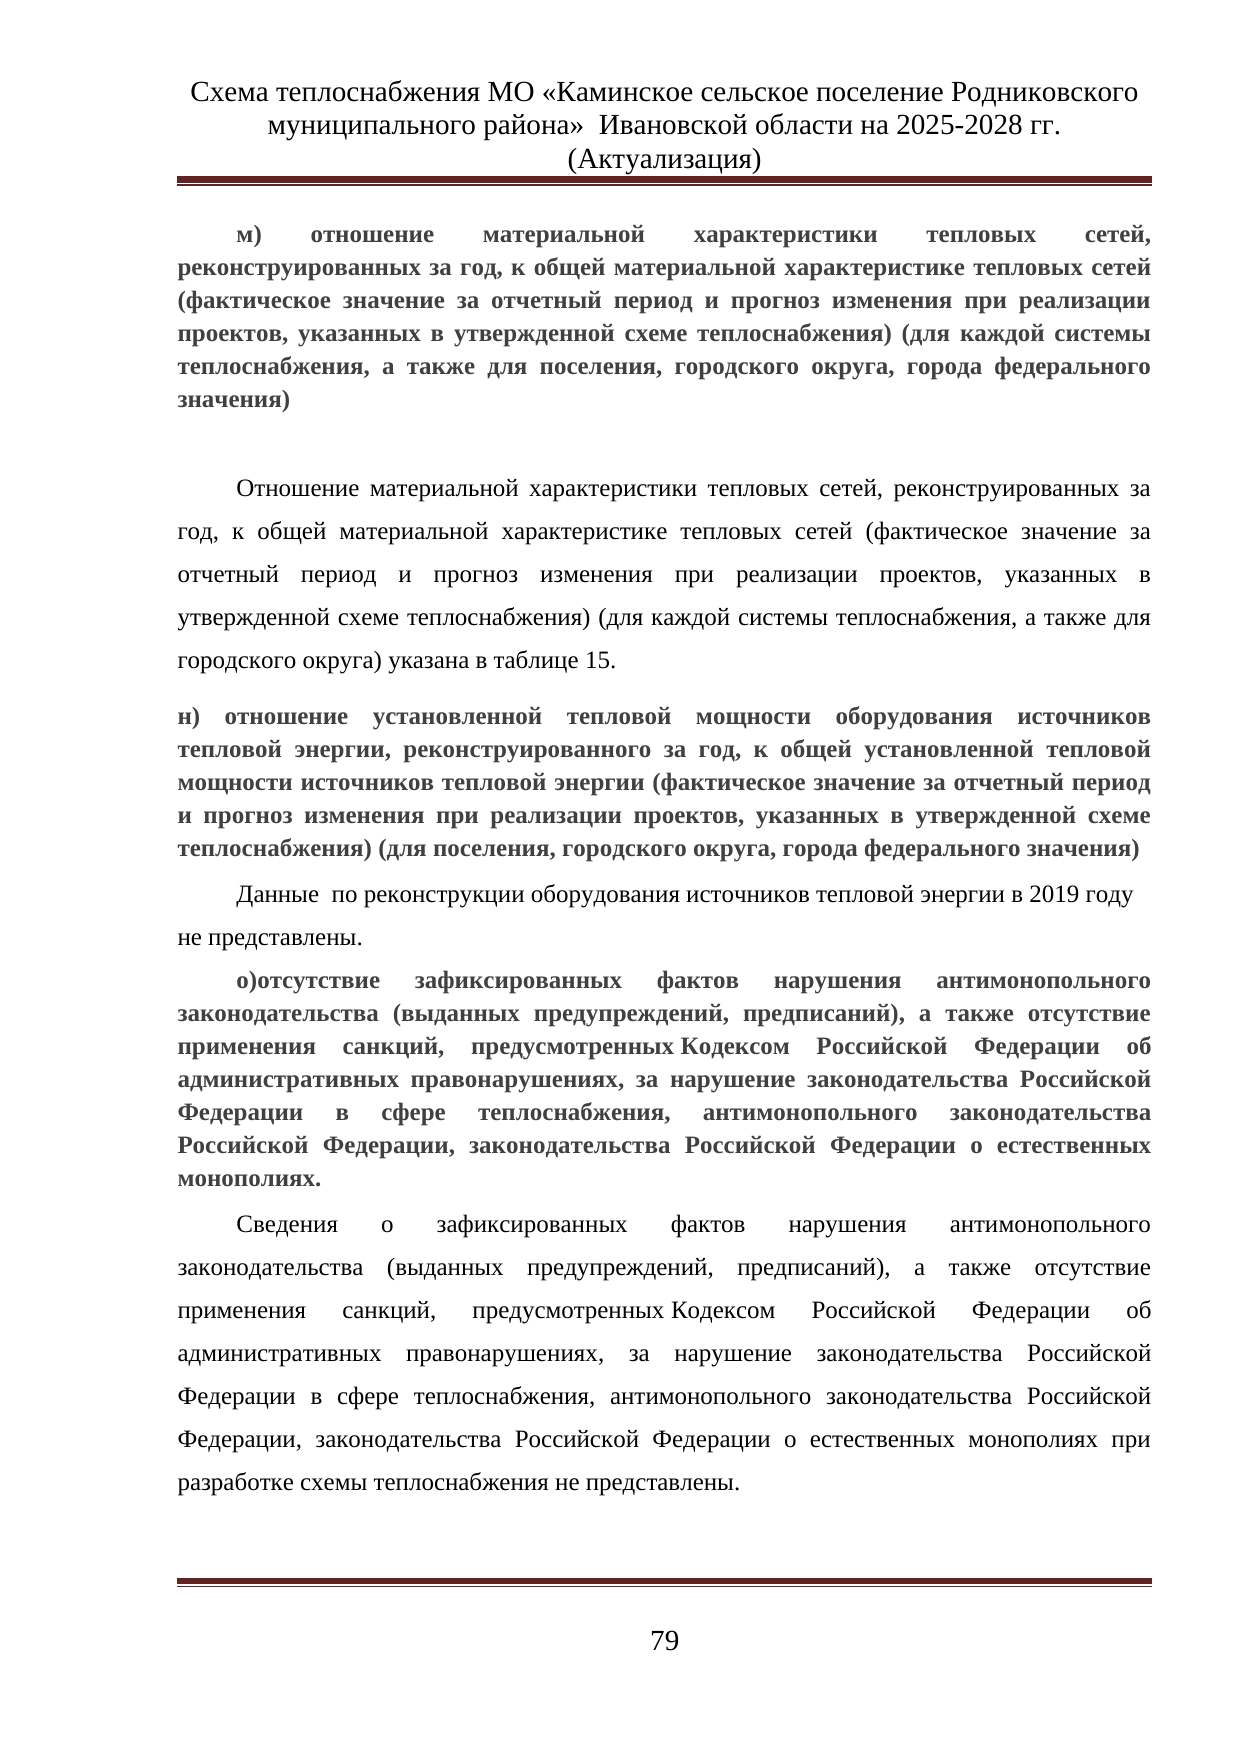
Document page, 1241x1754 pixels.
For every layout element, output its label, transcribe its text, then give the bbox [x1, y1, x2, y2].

text Данные по реконструкции оборудования источников тепловой энергии в 2019 году не представлены. [177, 879, 1152, 951]
subtitle н) отношение установленной тепловой мощности оборудования источников тепловой энергии, реконструированного за год, к общей установленной тепловой мощности источников тепловой энергии (фактическое значение за отчетный период и прогноз изменения при реализации проектов, указанных в утвержденной схеме теплоснабжения) (для поселения, городского округа, города федерального значения) [177, 701, 1152, 862]
subtitle м) отношение материальной характеристики тепловых сетей, реконструированных за год, к общей материальной характеристике тепловых сетей (фактическое значение за отчетный период и прогноз изменения при реализации проектов, указанных в утвержденной схеме теплоснабжения) (для каждой системы теплоснабжения, а также для поселения, городского округа, города федерального значения) [177, 219, 1152, 413]
list Отношение материальной характеристики тепловых сетей, реконструированных за год, к общей материальной характеристике тепловых сетей (фактическое значение за отчетный период и прогноз изменения при реализации проектов, указанных в утвержденной схеме теплоснабжения) (для каждой системы теплоснабжения, а также для городского округа) указана в таблице 15. [177, 473, 1152, 674]
subtitle о)отсутствие зафиксированных фактов нарушения антимонопольного законодательства (выданных предупреждений, предписаний), а также отсутствие применения санкций, предусмотренных Кодексом Российской Федерации об административных правонарушениях, за нарушение законодательства Российской Федерации в сфере теплоснабжения, антимонопольного законодательства Российской Федерации, законодательства Российской Федерации о естественных монополиях. [177, 965, 1152, 1192]
text Сведения о зафиксированных фактов нарушения антимонопольного законодательства (выданных предупреждений, предписаний), а также отсутствие применения санкций, предусмотренных Кодексом Российской Федерации об административных правонарушениях, за нарушение законодательства Российской Федерации в сфере теплоснабжения, антимонопольного законодательства Российской Федерации, законодательства Российской Федерации о естественных монополиях при разработке схемы теплоснабжения не представлены. [177, 1209, 1152, 1496]
